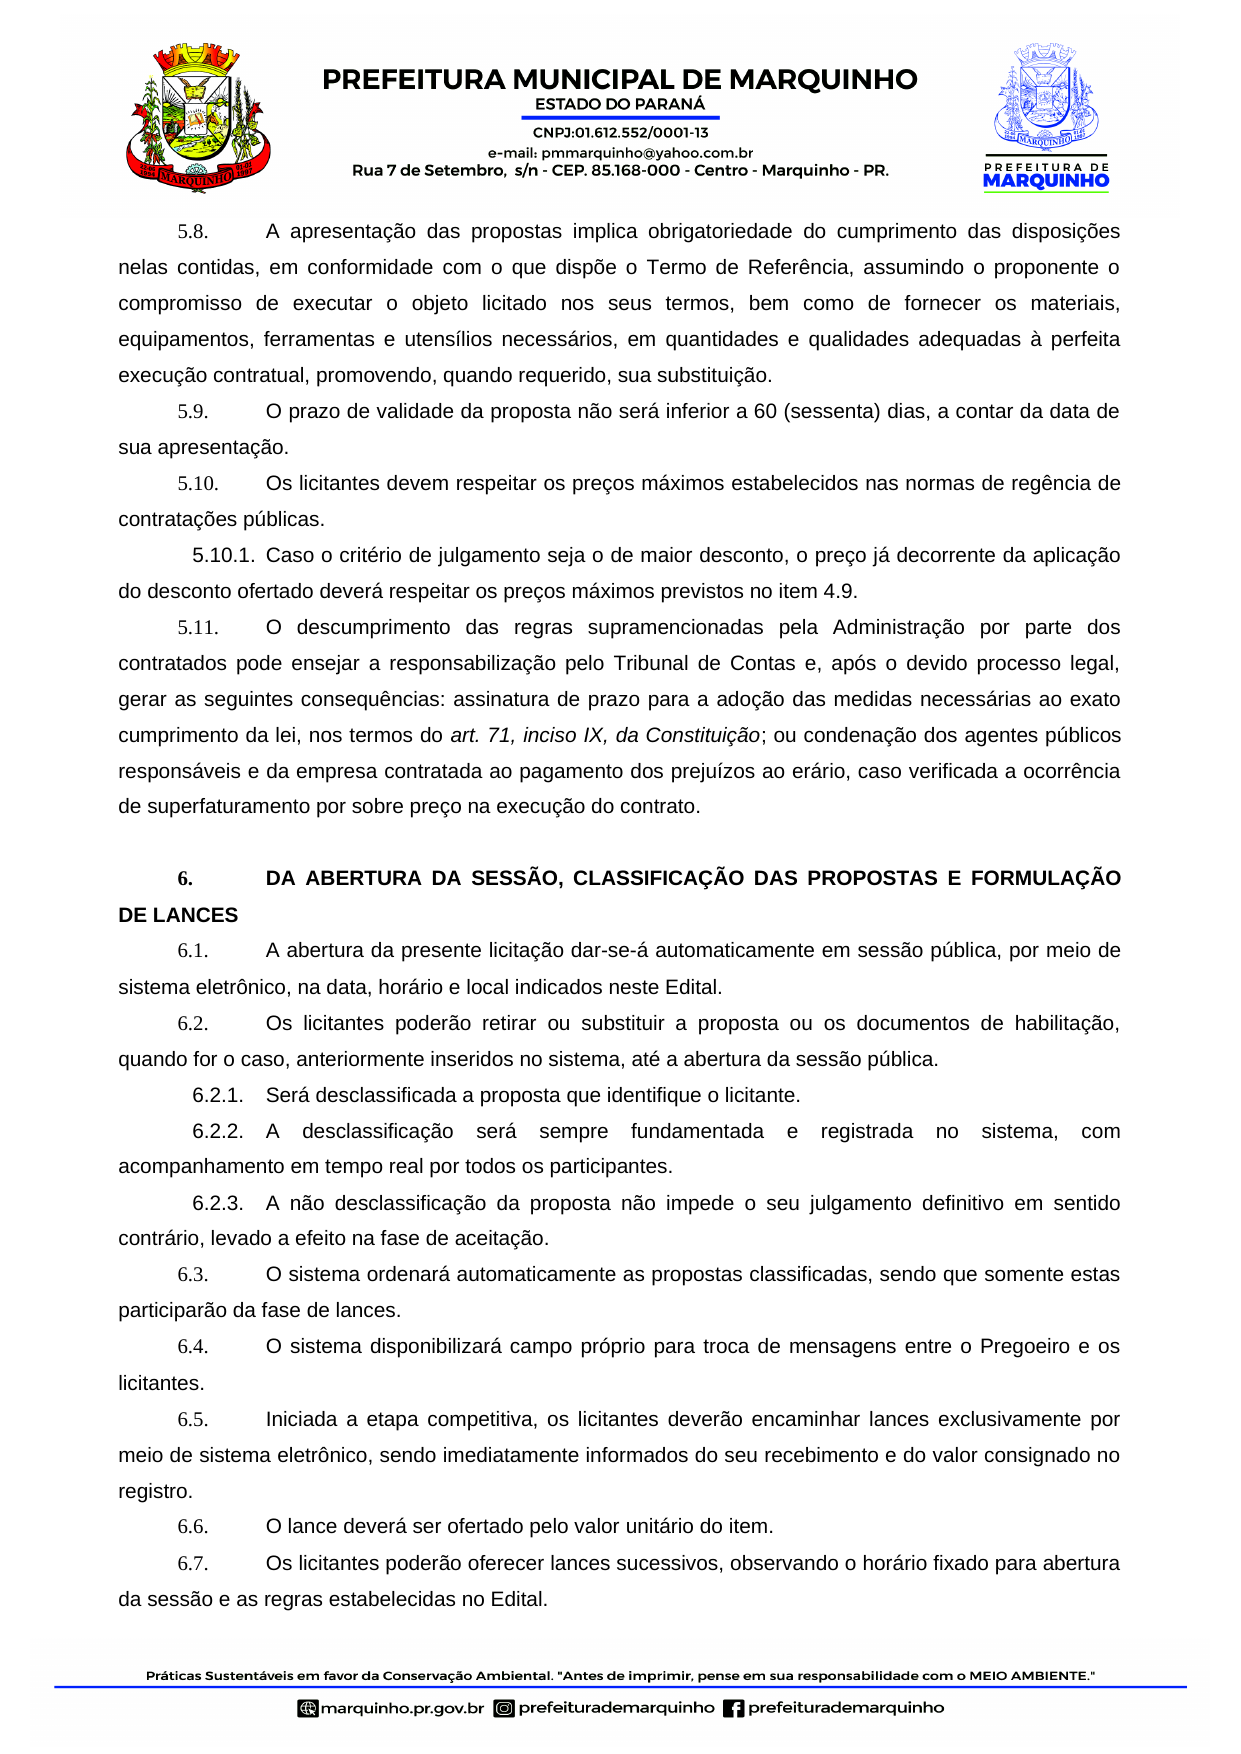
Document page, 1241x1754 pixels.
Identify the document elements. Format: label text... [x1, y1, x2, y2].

text Caso o critério de julgamento seja o de maior desconto, o preço já decorrente da aplicação do desconto ofertado deverá respeitar os preços máximos previstos no item 4.9. [118, 543, 1122, 602]
text A abertura da presente licitação dar-se-á automaticamente em sessão pública, por meio de sistema eletrônico, na data, horário e local indicados neste Edital. [118, 938, 1122, 998]
text O prazo de validade da proposta não será inferior a 60 (sessenta) dias, a contar da data de sua apresentação. [118, 398, 1122, 458]
text O sistema ordenará automaticamente as propostas classificadas, sendo que somente estas participarão da fase de lances. [118, 1262, 1122, 1322]
text Os licitantes poderão retirar ou substituir a proposta ou os documentos de habilitação, quando for o caso, anteriormente inseridos no sistema, até a abertura da sessão pública. [118, 1010, 1122, 1071]
picture [30, 1638, 1210, 1747]
text A não desclassificação da proposta não impede o seu julgamento definitivo em sentido contrário, levado a efeito na fase de aceitação. [118, 1190, 1122, 1250]
text A desclassificação será sempre fundamentada e registrada no sistema, com acompanhamento em tempo real por todos os participantes. [118, 1118, 1122, 1178]
text A apresentação das propostas implica obrigatoriedade do cumprimento das disposições nelas contidas, em conformidade com o que dispõe o Termo de Referência, assumindo o proponente o compromisso de executar o objeto licitado nos seus termos, bem como de fornecer os materiais, equipamentos, ferramentas e utensílios necessários, em quantidades e qualidades adequadas à perfeita execução contratual, promovendo, quando requerido, sua substituição. [118, 218, 1122, 386]
text O sistema disponibilizará campo próprio para troca de mensagens entre o Pregoeiro e os licitantes. [118, 1334, 1122, 1394]
text Os licitantes poderão oferecer lances sucessivos, observando o horário fixado para abertura da sessão e as regras estabelecidas no Edital. [118, 1551, 1122, 1611]
text Iniciada a etapa competitiva, os licitantes deverão encaminhar lances exclusivamente por meio de sistema eletrônico, sendo imediatamente informados do seu recebimento e do valor consignado no registro. [118, 1406, 1122, 1502]
picture [60, 14, 1181, 218]
text DA ABERTURA DA SESSÃO, CLASSIFICAÇÃO DAS PROPOSTAS E FORMULAÇÃO DE LANCES [118, 866, 1122, 926]
text Será desclassificada a proposta que identifique o licitante. [118, 1082, 1122, 1106]
text O lance deverá ser ofertado pelo valor unitário do item. [118, 1514, 1122, 1538]
text O descumprimento das regras supramencionadas pela Administração por parte dos contratados pode ensejar a responsabilização pelo Tribunal de Contas e, após o devido processo legal, gerar as seguintes consequências: assinatura de prazo para a adoção das medidas necessárias ao exato cumprimento da lei, nos termos do art. 71, inciso IX, da Constituição; ou condenação dos agentes públicos responsáveis e da empresa contratada ao pagamento dos prejuízos ao erário, caso verificada a ocorrência de superfaturamento por sobre preço na execução do contrato. [118, 614, 1122, 818]
text Os licitantes devem respeitar os preços máximos estabelecidos nas normas de regência de contratações públicas. [118, 471, 1122, 531]
